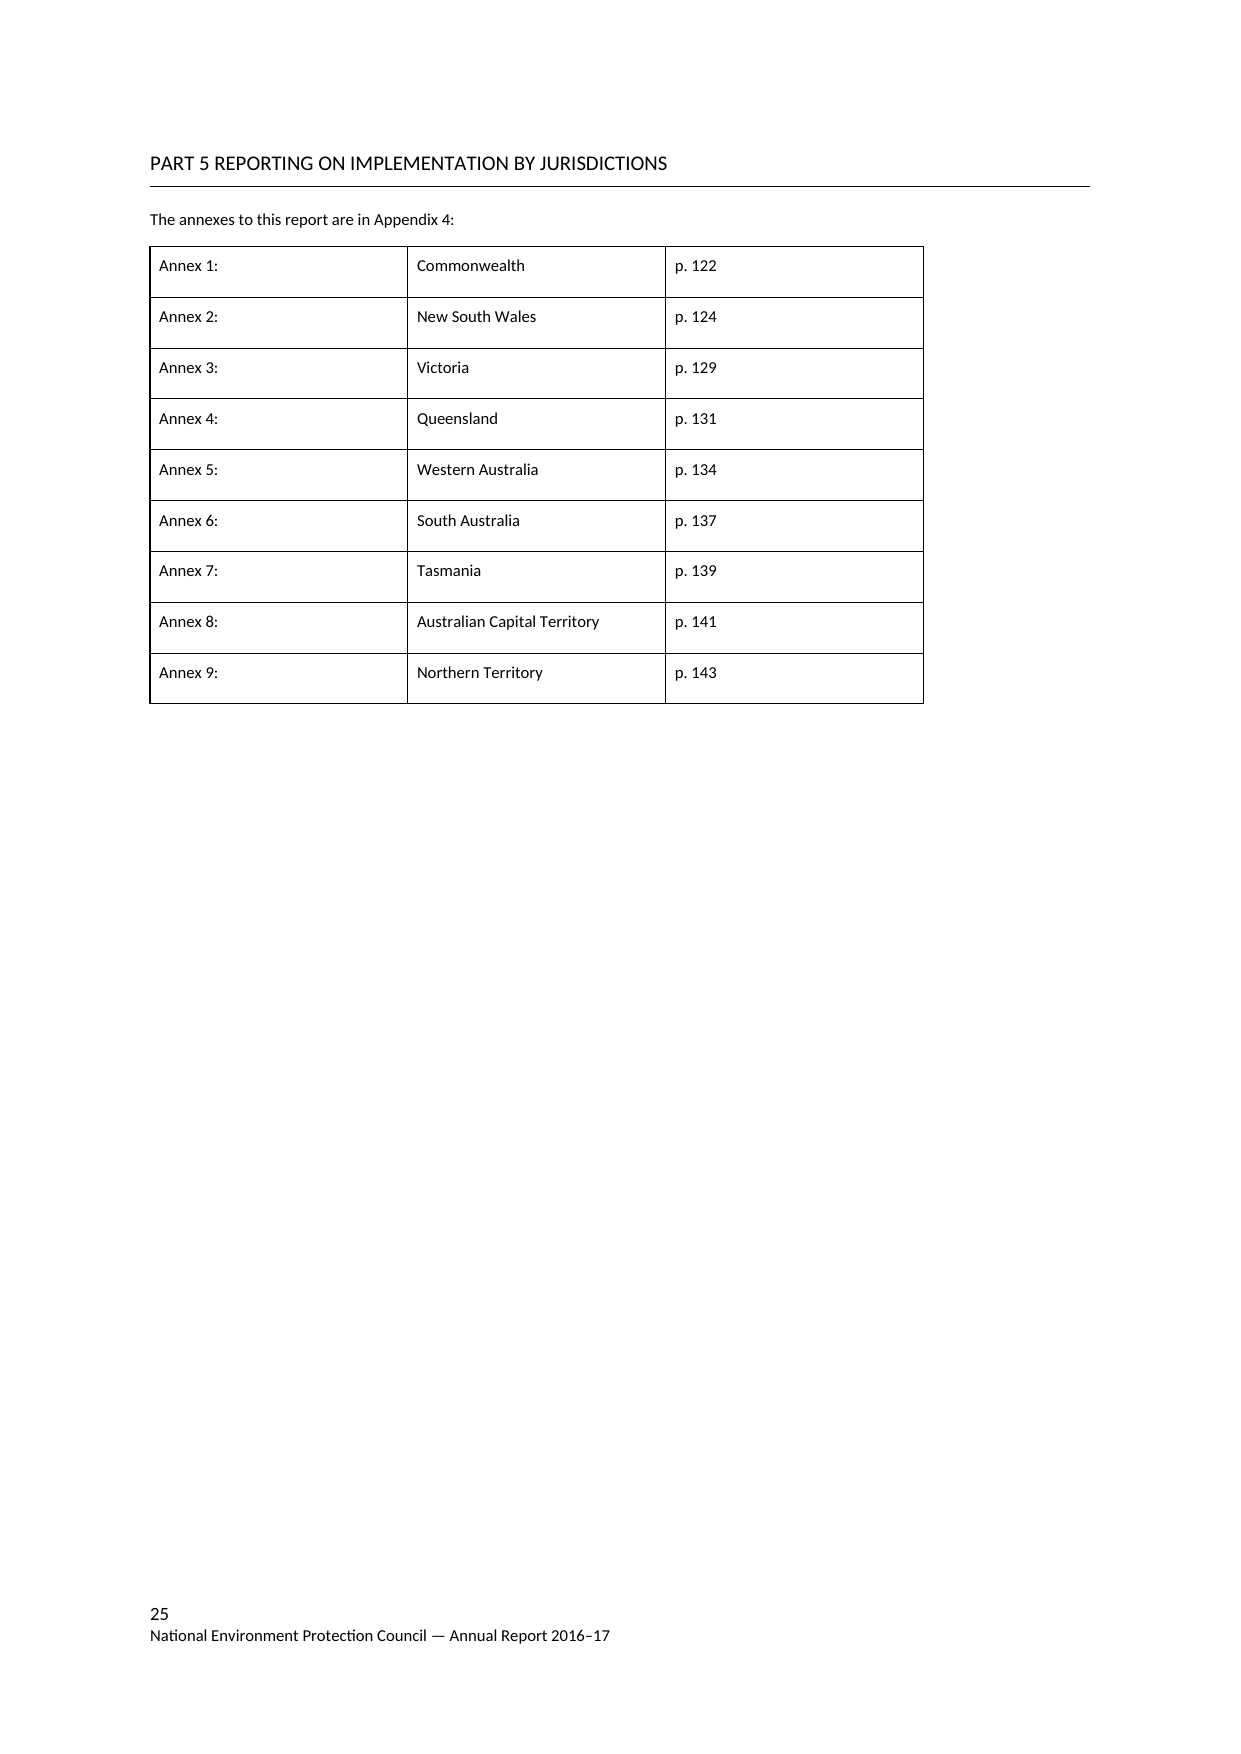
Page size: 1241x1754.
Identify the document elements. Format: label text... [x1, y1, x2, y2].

table_cell Annex 5: [151, 450, 407, 500]
table_cell Annex 7: [151, 552, 407, 602]
table_cell Annex 6: [151, 501, 407, 551]
table_cell South Australia [408, 501, 665, 551]
table_header Commonwealth [408, 247, 665, 297]
table_cell p. 141 [666, 603, 923, 652]
table_cell Annex 8: [151, 603, 407, 652]
table_cell Annex 9: [151, 654, 407, 703]
table_cell New South Wales [408, 298, 665, 347]
table_cell p. 124 [666, 298, 923, 347]
table_cell Victoria [408, 349, 665, 398]
table_header p. 122 [666, 247, 923, 297]
table_cell p. 129 [666, 349, 923, 398]
table_cell Northern Territory [408, 654, 665, 703]
table_cell Annex 3: [151, 349, 407, 398]
table_cell p. 137 [666, 501, 923, 551]
table_cell Queensland [408, 399, 665, 449]
table_cell Annex 4: [151, 399, 407, 449]
table_cell p. 139 [666, 552, 923, 602]
table_cell p. 131 [666, 399, 923, 449]
table_cell Australian Capital Territory [408, 603, 665, 652]
table_cell p. 134 [666, 450, 923, 500]
text The annexes to this report are in Appendix 4: [150, 209, 1090, 230]
table_cell Annex 2: [151, 298, 407, 347]
table_cell Tasmania [408, 552, 665, 602]
text part 5 Reporting on implementation by jurisdictions [150, 150, 1090, 186]
table_cell Western Australia [408, 450, 665, 500]
table_cell p. 143 [666, 654, 923, 703]
table_header Annex 1: [151, 247, 407, 297]
